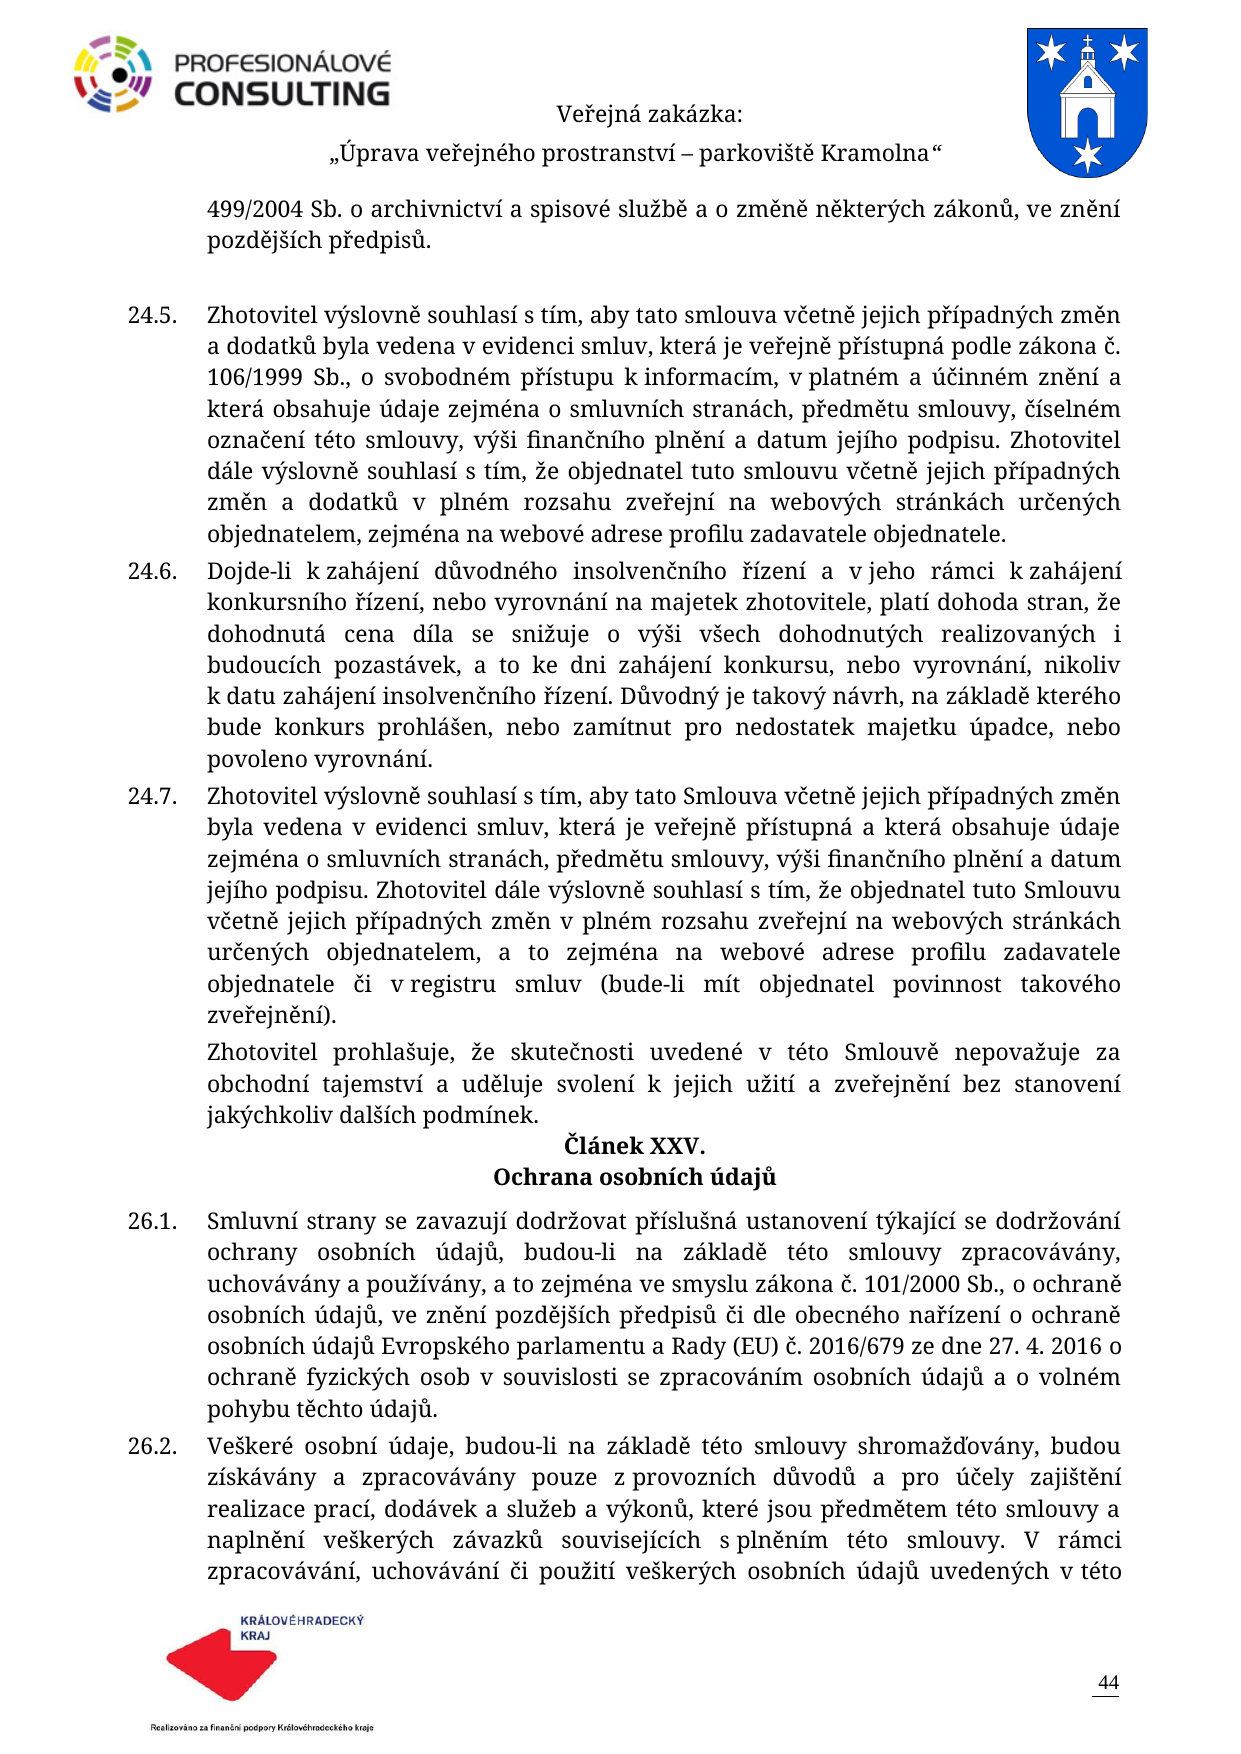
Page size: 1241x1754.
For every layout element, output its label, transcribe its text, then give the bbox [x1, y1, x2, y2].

picture [68, 29, 397, 119]
list Zhotovitel výslovně souhlasí s tím, aby tato Smlouva včetně jejich případných změn byla vedena v evidenci smluv, která je veřejně přístupná a která obsahuje údaje zejména o smluvních stranách, předmětu smlouvy, výši finančního plnění a datum jejího podpisu. Zhotovitel dále výslovně souhlasí s tím, že objednatel tuto Smlouvu včetně jejich případných změn v plném rozsahu zveřejní na webových stránkách určených objednatelem, a to zejména na webové adrese profilu zadavatele objednatele či v registru smluv (bude-li mít objednatel povinnost takového zveřejnění). [177, 780, 1122, 1030]
list Zhotovitel výslovně souhlasí s tím, aby tato smlouva včetně jejich případných změn a dodatků byla vedena v evidenci smluv, která je veřejně přístupná podle zákona č. 106/1999 Sb., o svobodném přístupu k informacím, v platném a účinném znění a která obsahuje údaje zejména o smluvních stranách, předmětu smlouvy, číselném označení této smlouvy, výši finančního plnění a datum jejího podpisu. Zhotovitel dále výslovně souhlasí s tím, že objednatel tuto smlouvu včetně jejich případných změn a dodatků v plném rozsahu zveřejní na webových stránkách určených objednatelem, zejména na webové adrese profilu zadavatele objednatele. [177, 299, 1122, 549]
picture [147, 1601, 383, 1739]
list Ochrana osobních údajů [148, 1161, 1122, 1193]
list Smluvní strany se zavazují dodržovat příslušná ustanovení týkající se dodržování ochrany osobních údajů, budou-li na základě této smlouvy zpracovávány, uchovávány a používány, a to zejména ve smyslu zákona č. 101/2000 Sb., o ochraně osobních údajů, ve znění pozdějších předpisů či dle obecného nařízení o ochraně osobních údajů Evropského parlamentu a Rady (EU) č. 2016/679 ze dne 27. 4. 2016 o ochraně fyzických osob v souvislosti se zpracováním osobních údajů a o volném pohybu těchto údajů. [177, 1205, 1122, 1424]
picture [1027, 28, 1148, 178]
list Článek XXV. [148, 1130, 1122, 1161]
list Zhotovitel prohlašuje, že skutečnosti uvedené v této Smlouvě nepovažuje za obchodní tajemství a uděluje svolení k jejich užití a zveřejnění bez stanovení jakýchkoliv dalších podmínek. [207, 1036, 1122, 1130]
list Dojde-li k zahájení důvodného insolvenčního řízení a v jeho rámci k zahájení konkursního řízení, nebo vyrovnání na majetek zhotovitele, platí dohoda stran, že dohodnutá cena díla se snižuje o výši všech dohodnutých realizovaných i budoucích pozastávek, a to ke dni zahájení konkursu, nebo vyrovnání, nikoliv k datu zahájení insolvenčního řízení. Důvodný je takový návrh, na základě kterého bude konkurs prohlášen, nebo zamítnut pro nedostatek majetku úpadce, nebo povoleno vyrovnání. [177, 555, 1122, 774]
